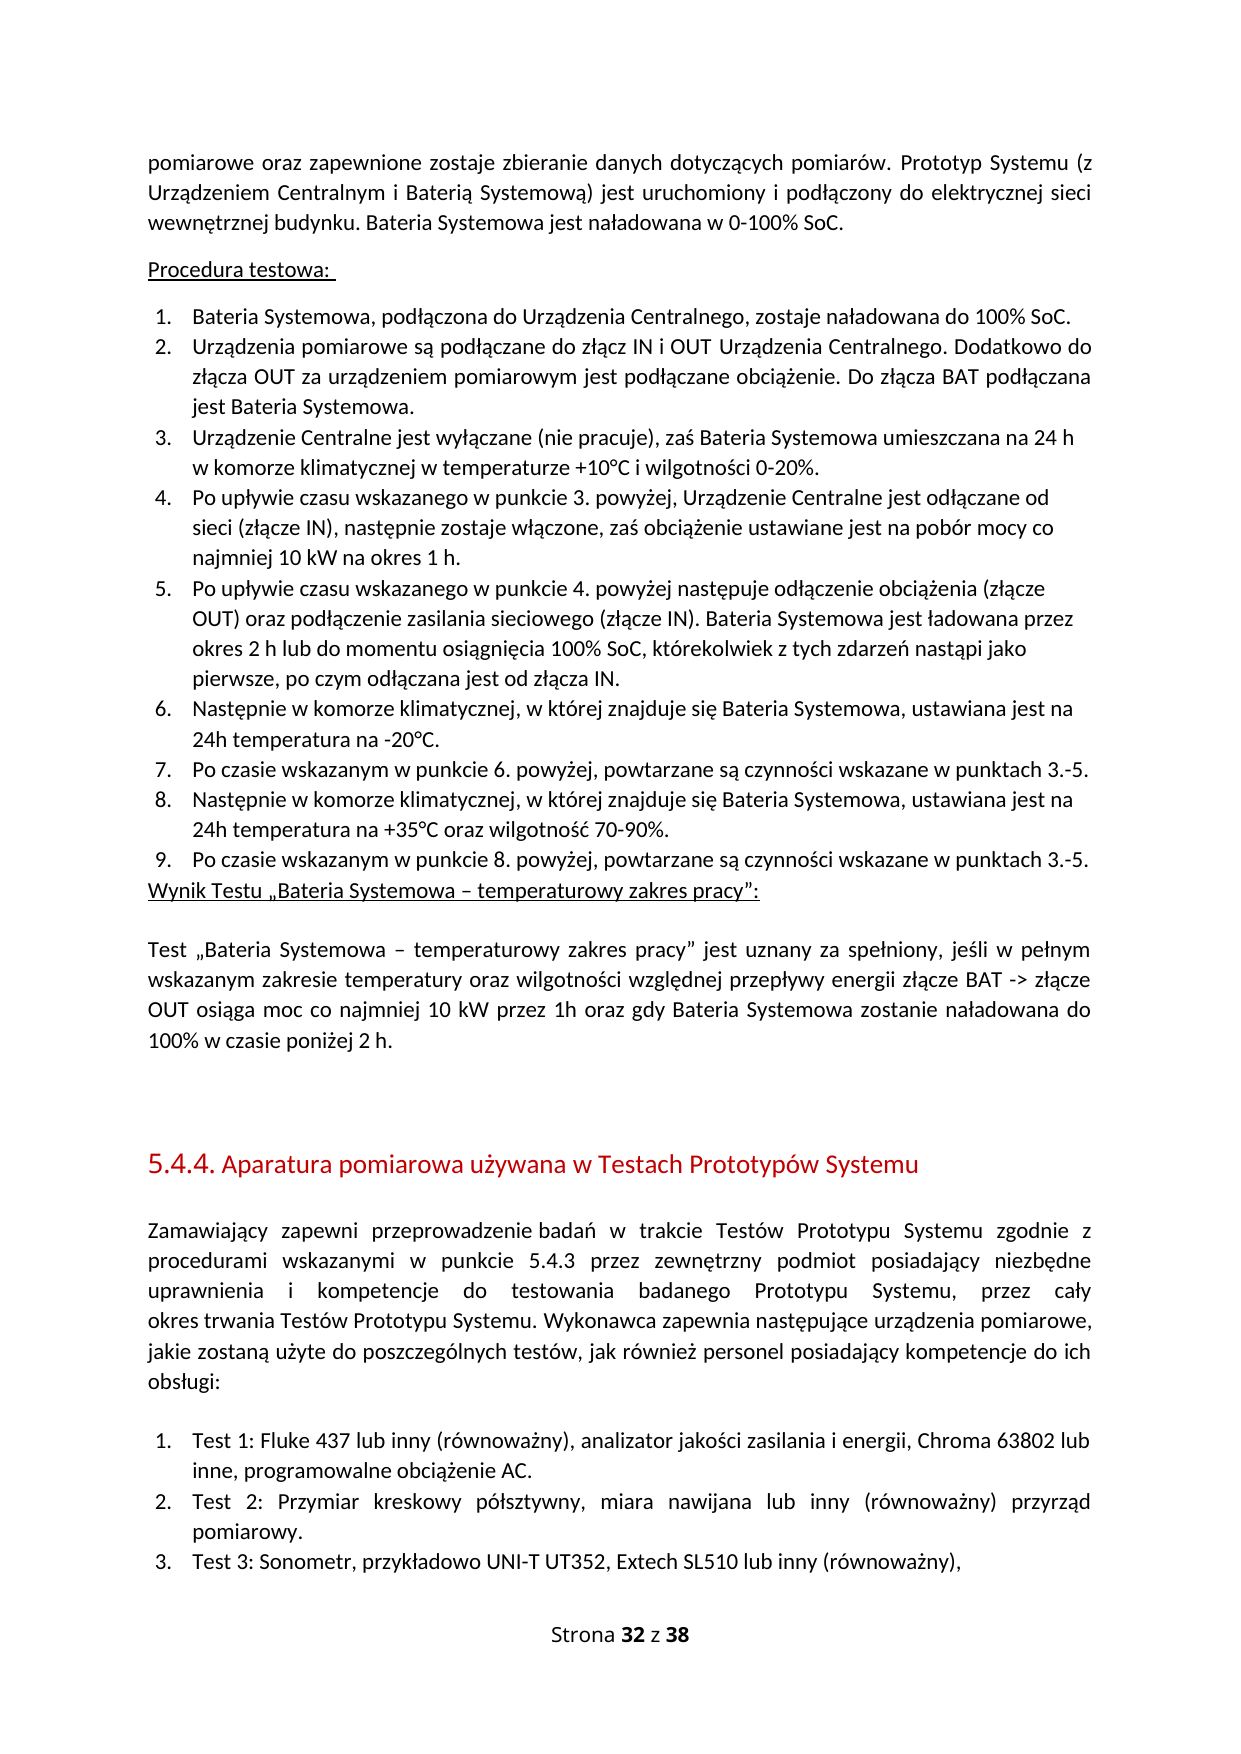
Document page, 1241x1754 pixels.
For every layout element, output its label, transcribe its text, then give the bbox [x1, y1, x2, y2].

subtitle Aparatura pomiarowa używana w Testach Prototypów Systemu [148, 1556, 1093, 1593]
text Procedura testowa: [148, 666, 1093, 694]
list Po czasie wskazanym w punkcie 6. powyżej, powtarzane są czynności wskazane w punktach 3.-5. [154, 1166, 1093, 1194]
text Test 18: Bateria Systemowa – temperaturowy zakres pracy [148, 405, 1093, 433]
text Wynik Testu „Działanie Baterii Systemowej”: [148, 221, 1093, 248]
list Urządzenie Centralne jest wyłączane (nie pracuje), zaś Bateria Systemowa umieszczana na 24 h w komorze klimatycznej w temperaturze +10°C i wilgotności 0-20%. [154, 834, 1093, 892]
list Podczas każdej z prób badany jest przepływ energii w kierunkach wskazanych w punktach powyżej. [154, 148, 1093, 206]
text Wynik Testu „Bateria Systemowa – temperaturowy zakres pracy”: [148, 1287, 1093, 1315]
list Bateria Systemowa, podłączona do Urządzenia Centralnego, zostaje naładowana do 100% SoC. [154, 713, 1093, 741]
list Po upływie czasu wskazanego w punkcie 4. powyżej następuje odłączenie obciążenia (złącze OUT) oraz podłączenie zasilania sieciowego (złącze IN). Bateria Systemowa jest ładowana przez okres 2 h lub do momentu osiągnięcia 100% SoC, którekolwiek z tych zdarzeń nastąpi jako pierwsze, po czym odłączana jest od złącza IN. [154, 985, 1093, 1104]
list Urządzenia pomiarowe są podłączane do złącz IN i OUT Urządzenia Centralnego. Dodatkowo do złącza OUT za urządzeniem pomiarowym jest podłączane obciążenie. Do złącza BAT podłączana jest Bateria Systemowa. [154, 743, 1093, 832]
text Test „Działanie Baterii Systemowej” jest uznany za spełniony, jeśli dla prób a.-e. uzyskano przepływy energii o mocy co najmniej 10 kW oraz dla próby f. uzyskano przepływy energii o mocy co najmniej 3,7 kW w ramach Testu. Brak możliwości do uzyskania w/w kierunków przepływu energii w dowolnym punkcie skutkuje niezaliczeniem Testu. [148, 267, 1093, 386]
list Po czasie wskazanym w punkcie 8. powyżej, powtarzane są czynności wskazane w punktach 3.-5. [154, 1257, 1093, 1285]
list Następnie w komorze klimatycznej, w której znajduje się Bateria Systemowa, ustawiana jest na 24h temperatura na -20°C. [154, 1106, 1093, 1164]
list Po upływie czasu wskazanego w punkcie 3. powyżej, Urządzenie Centralne jest odłączane od sieci (złącze IN), następnie zostaje włączone, zaś obciążenie ustawiane jest na pobór mocy co najmniej 10 kW na okres 1 h. [154, 894, 1093, 983]
list Następnie w komorze klimatycznej, w której znajduje się Bateria Systemowa, ustawiana jest na 24h temperatura na +35°C oraz wilgotność 70-90%. [154, 1197, 1093, 1255]
text Środowisko testowe: [148, 452, 1093, 480]
text Test 18 jest przeprowadzany w pomieszczeniu udostępnionym przez Wykonawcę, spełniającym wymagania wskazane w punkcie 5.4.2. Do Prototypu Systemu podłączone zostają urządzenia pomiarowe oraz zapewnione zostaje zbieranie danych dotyczących pomiarów. Prototyp Systemu (z Urządzeniem Centralnym i Baterią Systemową) jest uruchomiony i podłączony do elektrycznej sieci wewnętrznej budynku. Bateria Systemowa jest naładowana w 0-100% SoC. [148, 499, 1093, 647]
text Test „Bateria Systemowa – temperaturowy zakres pracy” jest uznany za spełniony, jeśli w pełnym wskazanym zakresie temperatury oraz wilgotności względnej przepływy energii złącze BAT -> złącze OUT osiąga moc co najmniej 10 kW przez 1h oraz gdy Bateria Systemowa zostanie naładowana do 100% w czasie poniżej 2 h. [148, 1347, 1093, 1465]
